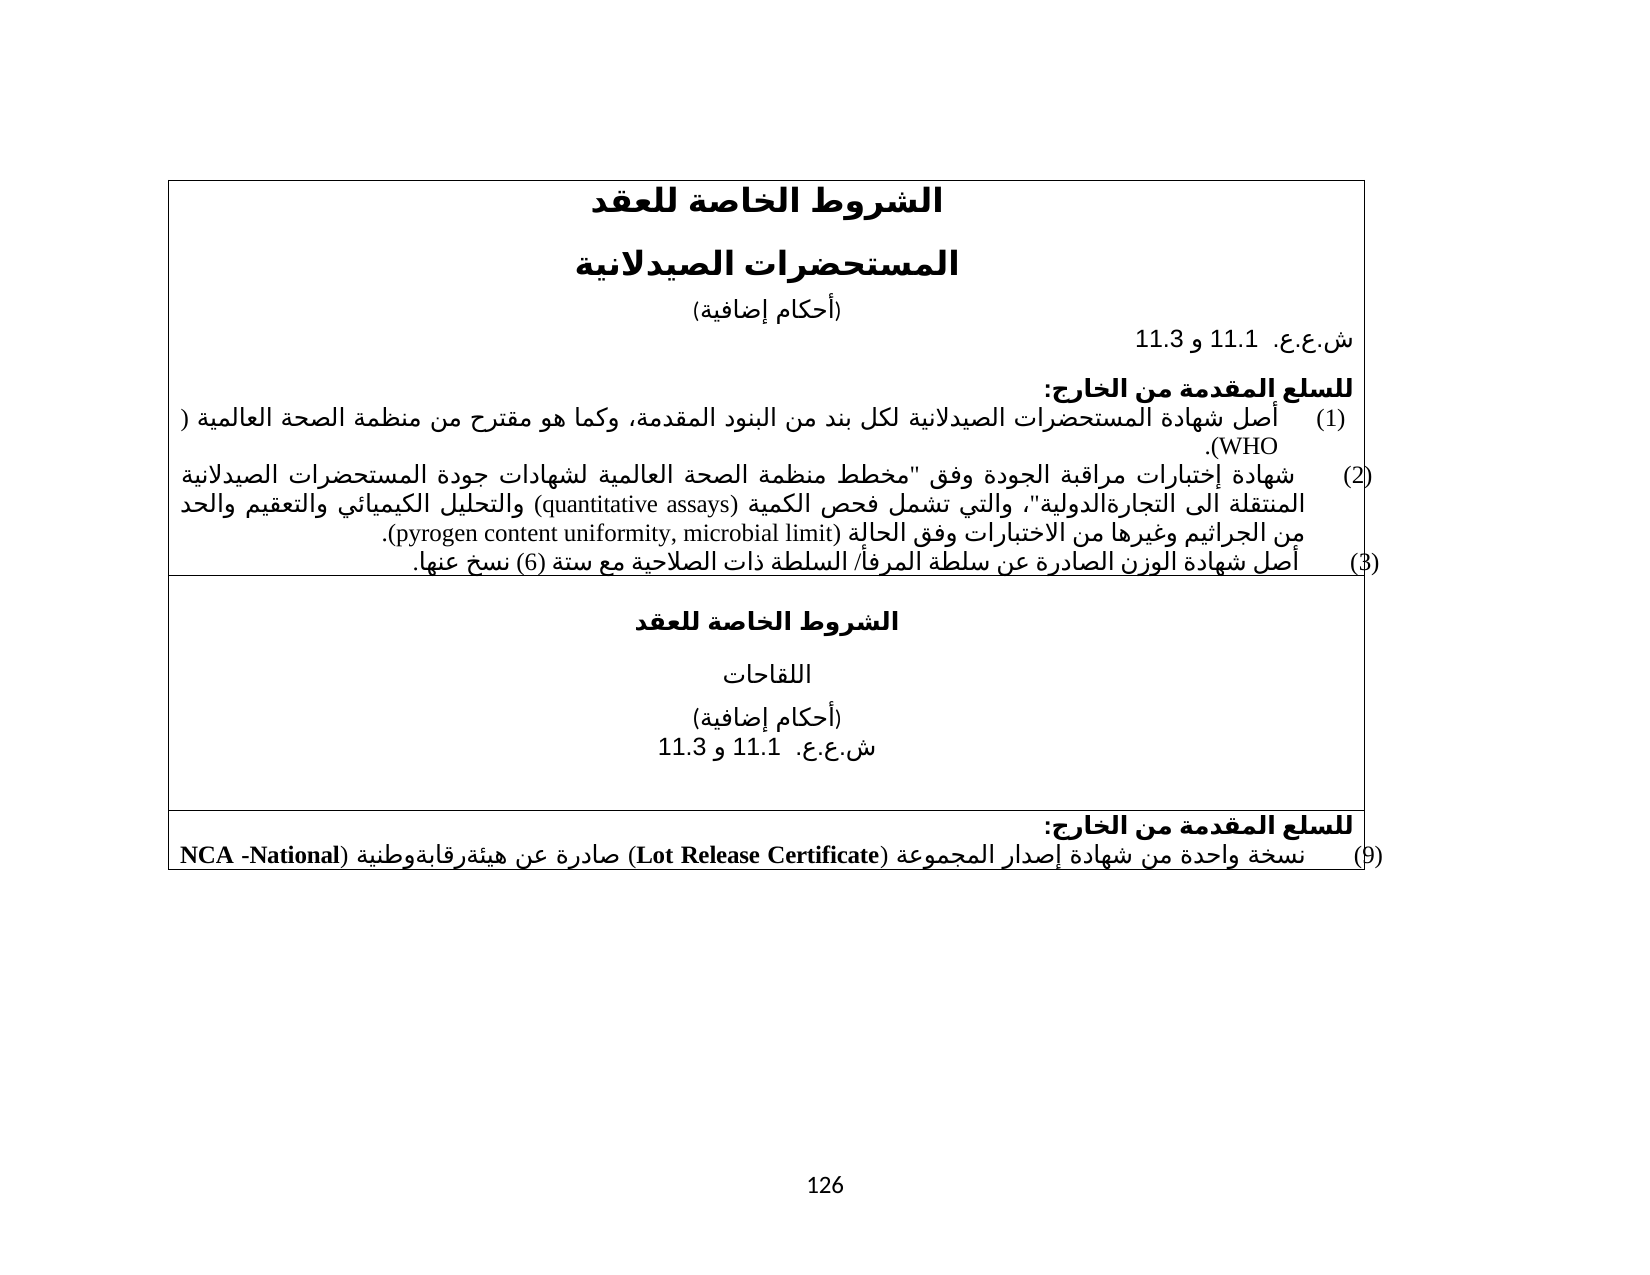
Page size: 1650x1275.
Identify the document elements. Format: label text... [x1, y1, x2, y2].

table_cell الشروط الخاصة للعقد المستحضرات الصيدلانية (أحكام إضافية) ش.ع.ع. 11.1 و 11.3 للسلع المقدمة من الخارج: أصل شهادة المستحضرات الصيدلانية لكل بند من البنود المقدمة، وكما هو مقترح من منظمة الصحة العالمية (WHO). شهادة إختبارات مراقبة الجودة وفق "مخطط منظمة الصحة العالمية لشهادات جودة المستحضرات الصيدلانية المنتقلة الى التجارةالدولية"، والتي تشمل فحص الكمية (quantitative assays) والتحليل الكيميائي والتعقيم والحد من الجراثيم وغيرها من الاختبارات وفق الحالة (pyrogen content uniformity, microbial limit). أصل شهادة الوزن الصادرة عن سلطة المرفأ/ السلطة ذات الصلاحية مع ستة (6) نسخ عنها. [169, 181, 1364, 575]
table_cell للسلع المقدمة من الخارج: نسخة واحدة من شهادة إصدار المجموعة (Lot Release Certificate) صادرة عن هيئةرقابةوطنية (NCA -National Control Authority)في بلد التصنيع ولكل مجموعة من السلع يجري شحنها. شهادة إختبارات مراقبة الجودة وفق "مخطط منظمة الصحة العالمية لشهادات جودة المستحضرات الصيدلانية المنتقلة الى التجارةالدولية"، والتي تشمل فحص الكمية (quantitative assays) والتحليل الكيميائي والتعقيم والحد من الجراثيم وغيرها من الاختبارات وفق الحالة (pyrogen content uniformity, microbial limit). أصل شهادة الوزن الصادرة عن سلطة المرفأ/ السلطة ذات الصلاحية مع ستة (6) نسخ عنها. للسلع المقدمة من داخل العراق: نسخة واحدة من شهادة إصدار المجموعة (Lot Release Certificate) صادرة عن هيئةرقابةوطنية (NCA -National Control Authority)في بلد التصنيع ولكل مجموعة من السلع يجري شحنها. [169, 811, 1364, 868]
table_cell الشروط الخاصة للعقد اللقاحات (أحكام إضافية) ش.ع.ع. 11.1 و 11.3 [169, 576, 1364, 810]
